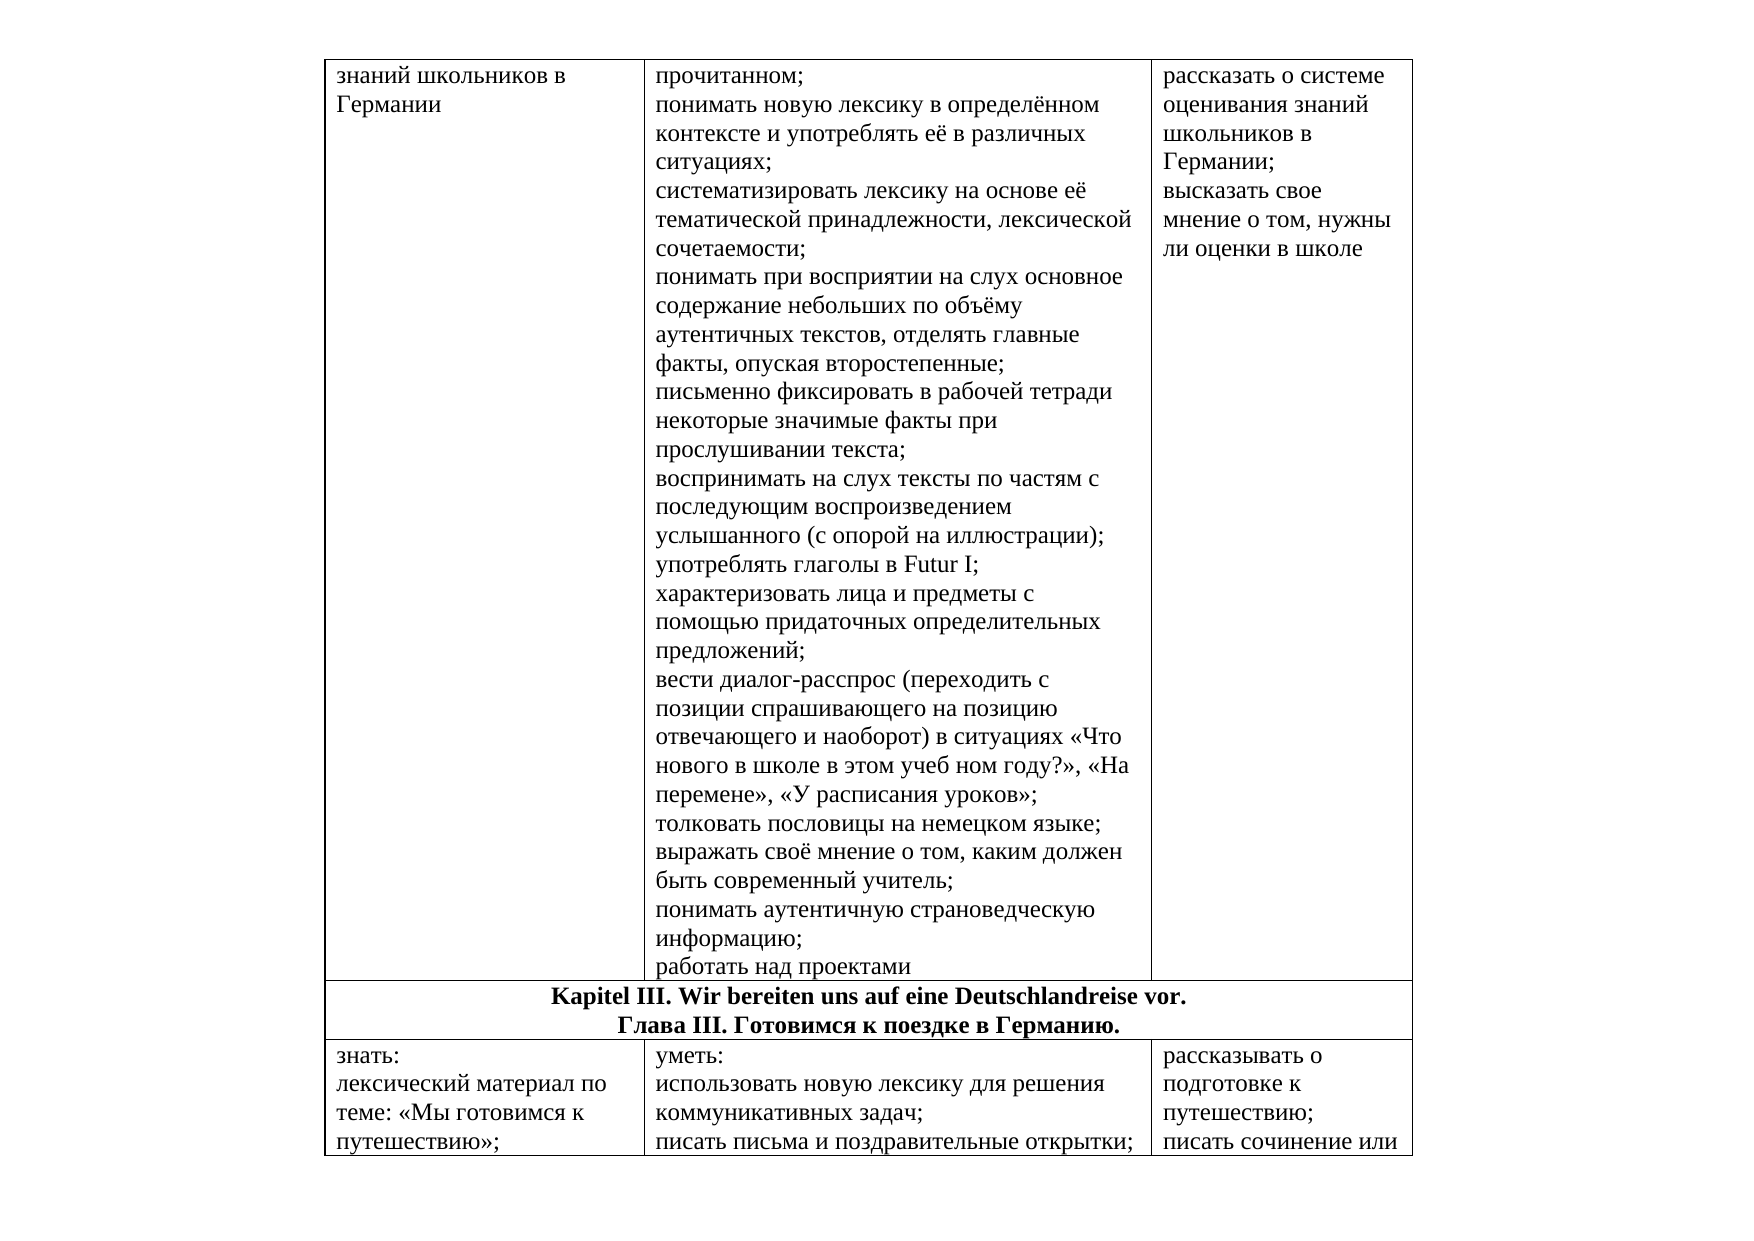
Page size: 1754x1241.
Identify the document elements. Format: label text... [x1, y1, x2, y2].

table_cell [1152, 1040, 1412, 1155]
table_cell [326, 1040, 644, 1155]
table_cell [326, 60, 644, 980]
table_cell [645, 1040, 1151, 1155]
table_cell Kapitel III. Wir bereiten uns auf eine Deutschlandreise vor. Глава III. Готовимся к поездке в Германию. [326, 981, 1412, 1039]
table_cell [1152, 60, 1412, 980]
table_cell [645, 60, 1151, 980]
